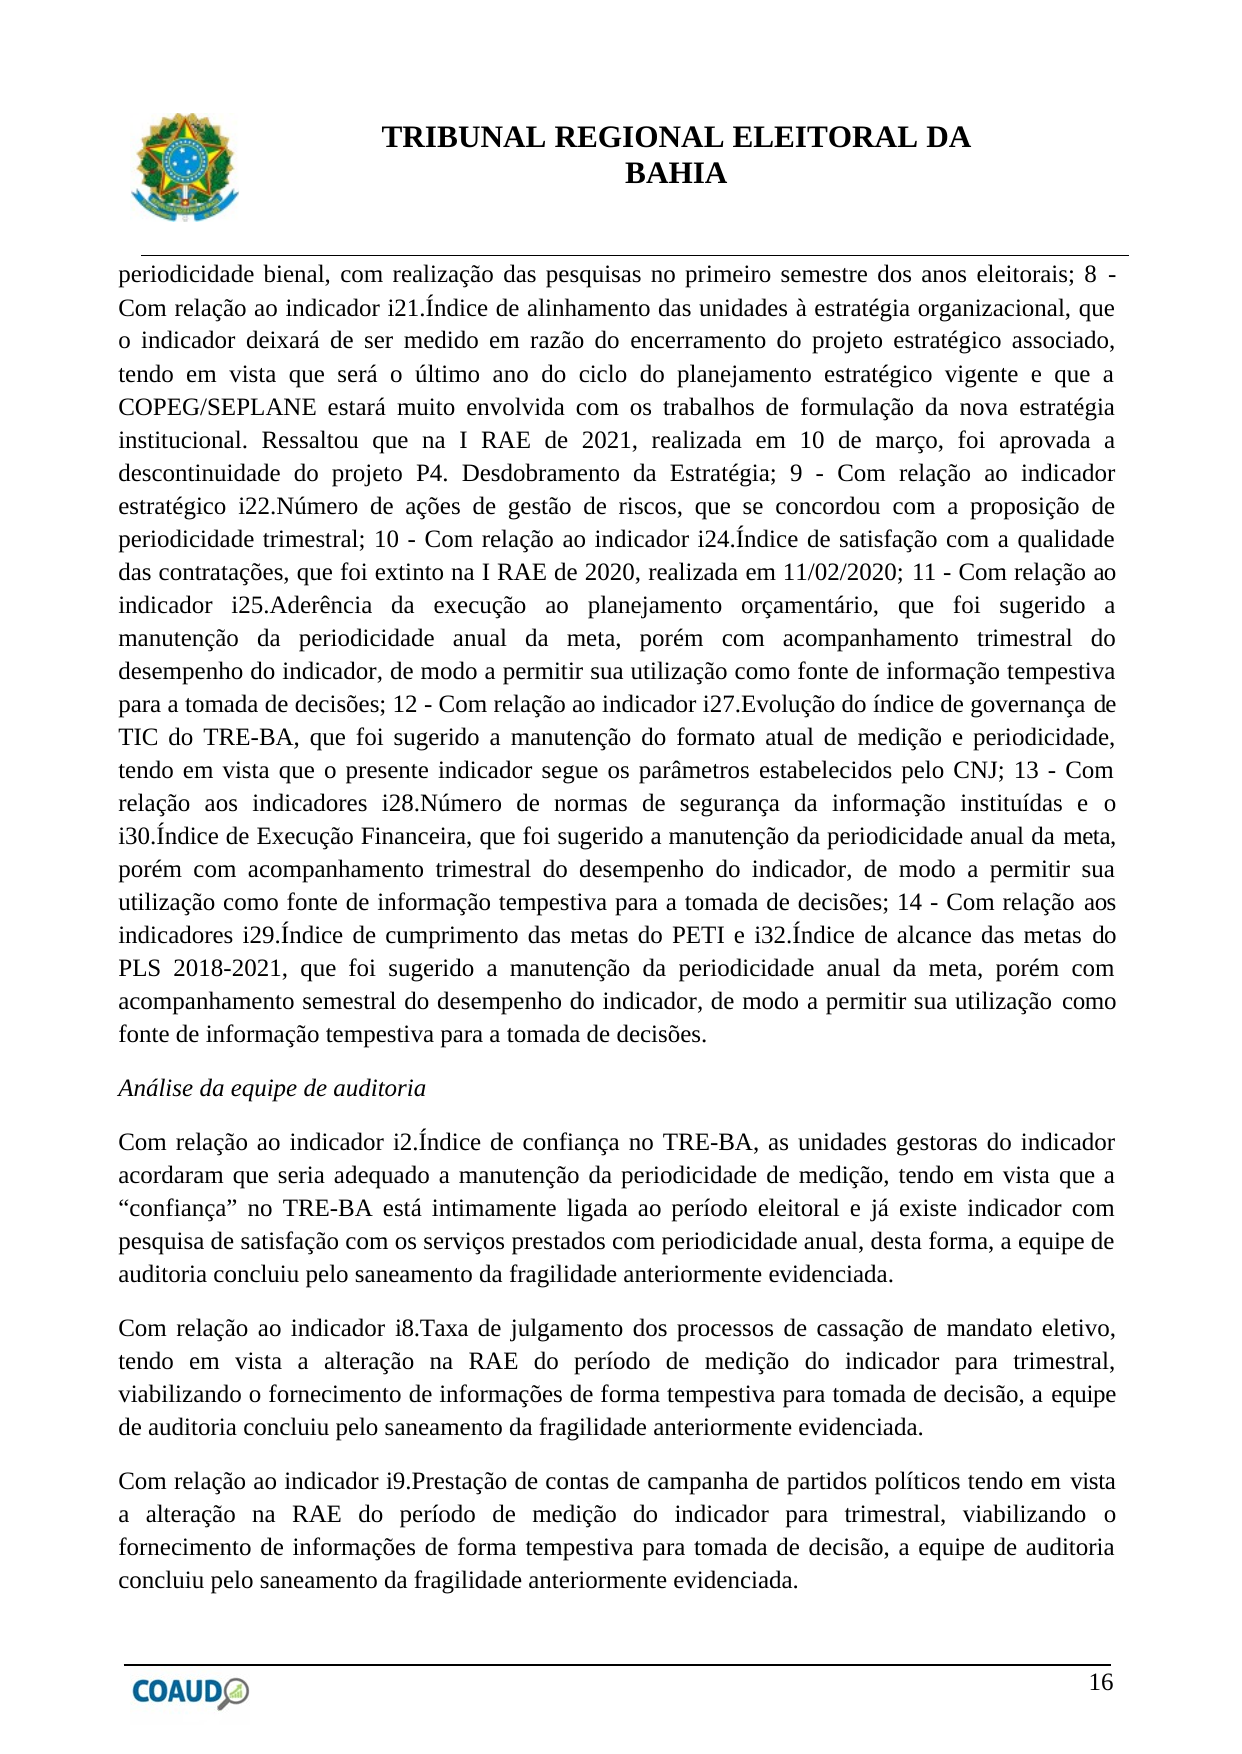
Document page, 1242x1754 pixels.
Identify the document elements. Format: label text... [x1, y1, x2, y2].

text Análise da equipe de auditoria [118, 1073, 1187, 1102]
picture [130, 113, 240, 222]
picture [130, 1666, 250, 1725]
text Com relação ao indicador i9.Prestação de contas de campanha de partidos políticos tendo em vista a alteração na RAE do período de medição do indicador para trimestral, viabilizando o fornecimento de informações de forma tempestiva para tomada de decisão, a equipe de auditoria concluiu pelo saneamento da fragilidade anteriormente evidenciada. [118, 1466, 1116, 1593]
text Com relação ao indicador i8.Taxa de julgamento dos processos de cassação de mandato eletivo, tendo em vista a alteração na RAE do período de medição do indicador para trimestral, viabilizando o fornecimento de informações de forma tempestiva para tomada de decisão, a equipe de auditoria concluiu pelo saneamento da fragilidade anteriormente evidenciada. [118, 1313, 1116, 1441]
text Com relação ao indicador i2.Índice de confiança no TRE-BA, as unidades gestoras do indicador acordaram que seria adequado a manutenção da periodicidade de medição, tendo em vista que a “confiança” no TRE-BA está intimamente ligada ao período eleitoral e já existe indicador com pesquisa de satisfação com os serviços prestados com periodicidade anual, desta forma, a equipe de auditoria concluiu pelo saneamento da fragilidade anteriormente evidenciada. [118, 1127, 1116, 1288]
text periodicidade bienal, com realização das pesquisas no primeiro semestre dos anos eleitorais; 8 - Com relação ao indicador i21.Índice de alinhamento das unidades à estratégia organizacional, que o indicador deixará de ser medido em razão do encerramento do projeto estratégico associado, tendo em vista que será o último ano do ciclo do planejamento estratégico vigente e que a COPEG/SEPLANE estará muito envolvida com os trabalhos de formulação da nova estratégia institucional. Ressaltou que na I RAE de 2021, realizada em 10 de março, foi aprovada a descontinuidade do projeto P4. Desdobramento da Estratégia; 9 - Com relação ao indicador estratégico i22.Número de ações de gestão de riscos, que se concordou com a proposição de periodicidade trimestral; 10 - Com relação ao indicador i24.Índice de satisfação com a qualidade das contratações, que foi extinto na I RAE de 2020, realizada em 11/02/2020; 11 - Com relação ao indicador i25.Aderência da execução ao planejamento orçamentário, que foi sugerido a manutenção da periodicidade anual da meta, porém com acompanhamento trimestral do desempenho do indicador, de modo a permitir sua utilização como fonte de informação tempestiva para a tomada de decisões; 12 - Com relação ao indicador i27.Evolução do índice de governança de TIC do TRE-BA, que foi sugerido a manutenção do formato atual de medição e periodicidade, tendo em vista que o presente indicador segue os parâmetros estabelecidos pelo CNJ; 13 - Com relação aos indicadores i28.Número de normas de segurança da informação instituídas e o i30.Índice de Execução Financeira, que foi sugerido a manutenção da periodicidade anual da meta, porém com acompanhamento trimestral do desempenho do indicador, de modo a permitir sua utilização como fonte de informação tempestiva para a tomada de decisões; 14 - Com relação aos indicadores i29.Índice de cumprimento das metas do PETI e i32.Índice de alcance das metas do PLS 2018-2021, que foi sugerido a manutenção da periodicidade anual da meta, porém com acompanhamento semestral do desempenho do indicador, de modo a permitir sua utilização como fonte de informação tempestiva para a tomada de decisões. [118, 259, 1116, 1048]
